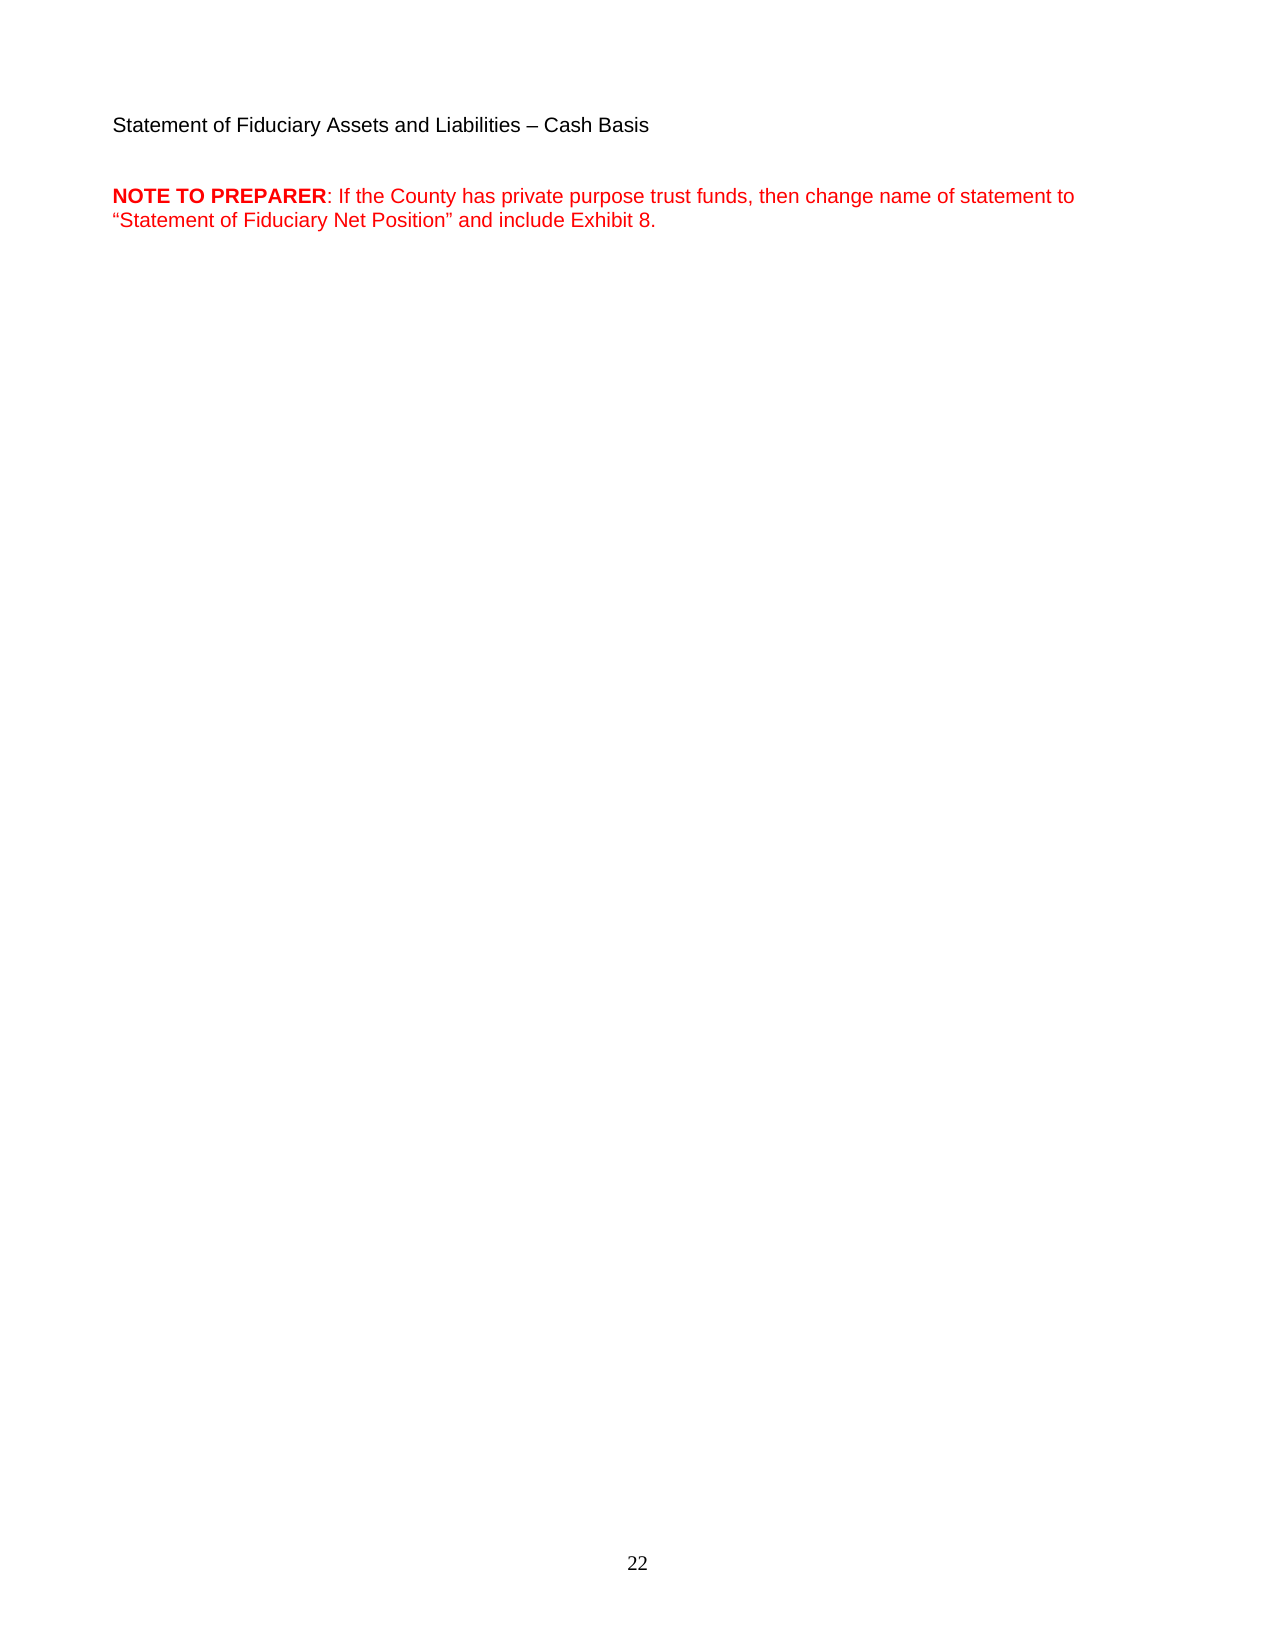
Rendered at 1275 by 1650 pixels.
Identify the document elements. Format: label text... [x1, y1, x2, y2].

subtitle Statement of Fiduciary Assets and Liabilities – Cash Basis [112, 112, 1162, 136]
text NOTE TO PREPARER: If the County has private purpose trust funds, then change name of statement to “Statement of Fiduciary Net Position” and include Exhibit 8. [112, 184, 1162, 232]
